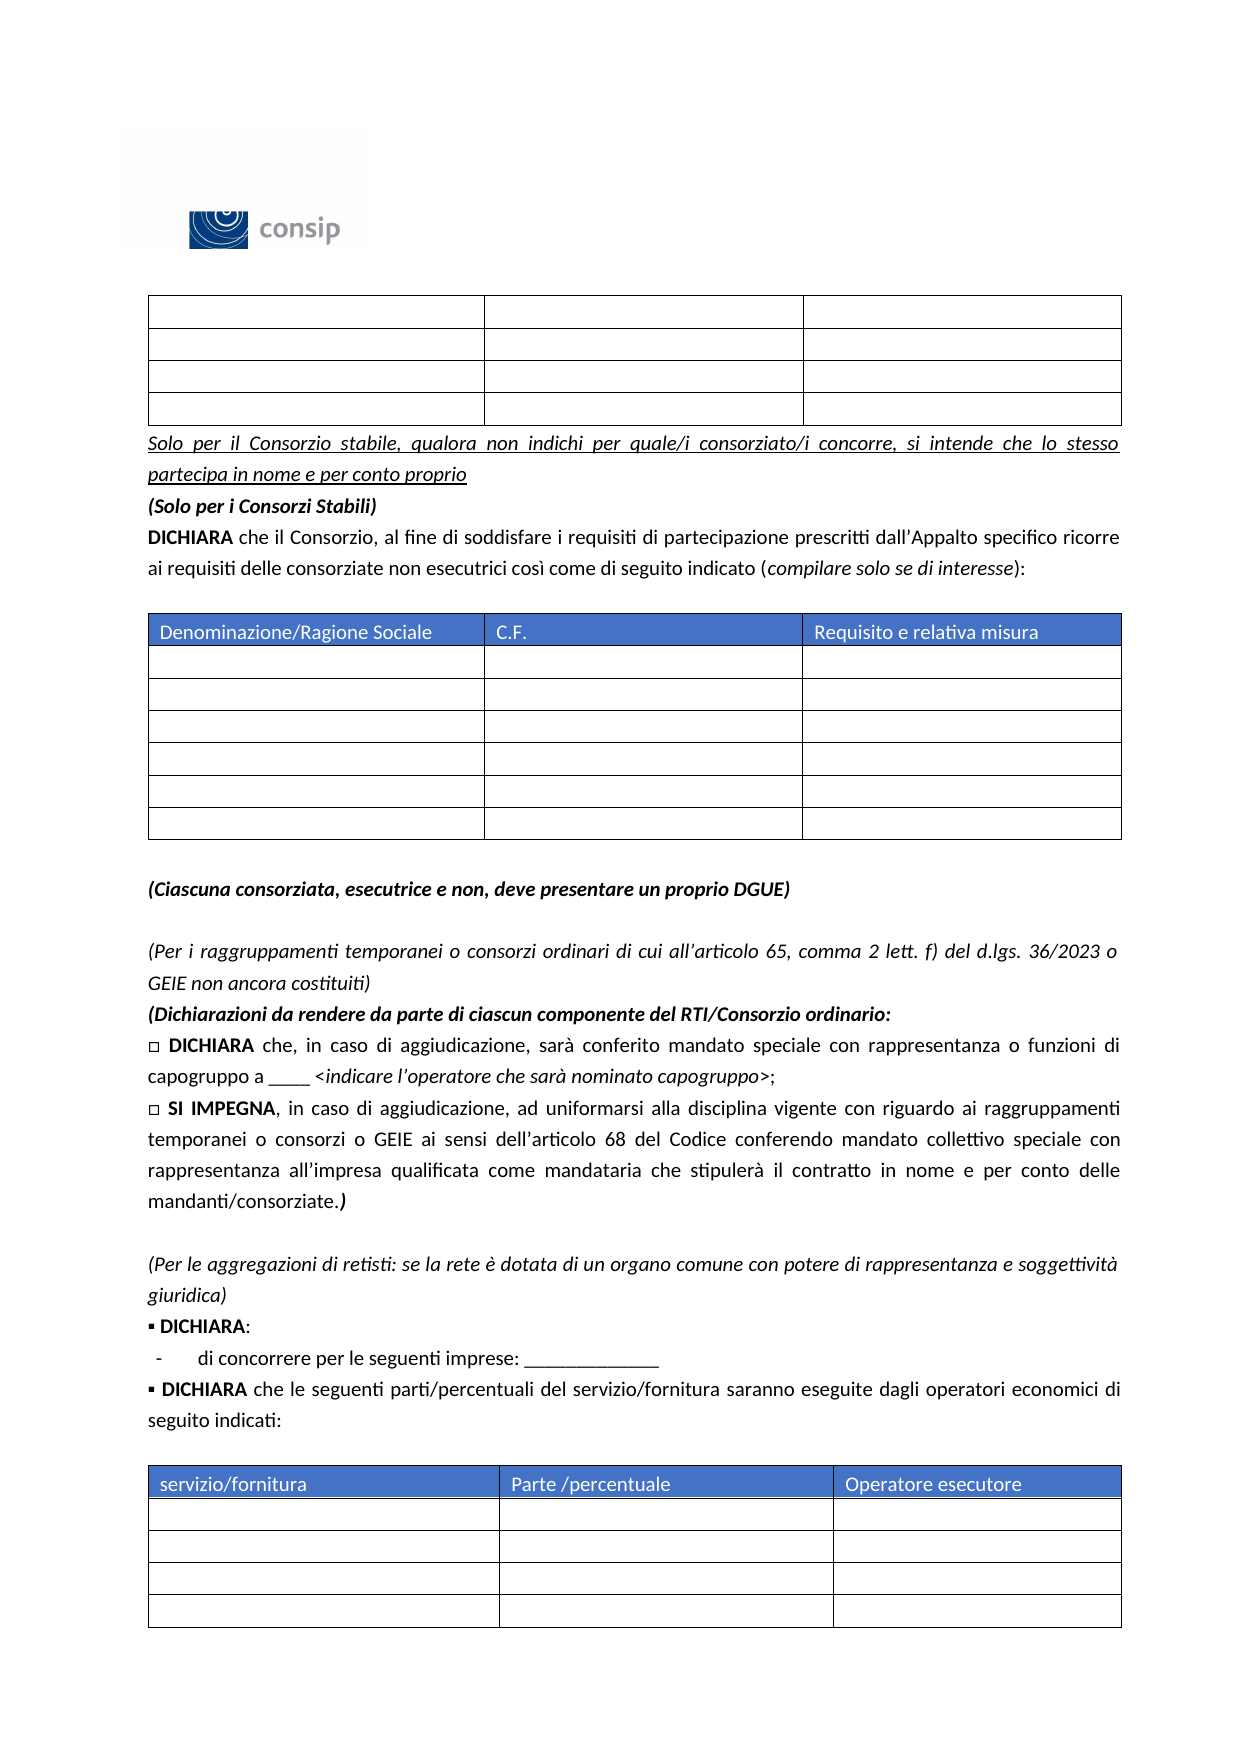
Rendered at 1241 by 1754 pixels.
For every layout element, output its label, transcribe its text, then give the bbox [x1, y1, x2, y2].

table_cell [149, 1499, 499, 1530]
table_cell [485, 393, 803, 424]
table_cell [149, 743, 484, 774]
table_cell [485, 679, 802, 710]
table_cell [485, 743, 802, 774]
list di concorrere per le seguenti imprese: _____________ [156, 1340, 1122, 1371]
table_cell [149, 1595, 499, 1627]
table_cell [834, 1595, 1121, 1627]
text □ DICHIARA che, in caso di aggiudicazione, sarà conferito mandato speciale con rappresentanza o funzioni di capogruppo a ____ <indicare l’operatore che sarà nominato capogruppo>; [148, 1028, 1122, 1090]
text □ SI IMPEGNA, in caso di aggiudicazione, ad uniformarsi alla disciplina vigente con riguardo ai raggruppamenti temporanei o consorzi o GEIE ai sensi dell’articolo 68 del Codice conferendo mandato collettivo speciale con rappresentanza all’impresa qualificata come mandataria che stipulerà il contratto in nome e per conto delle mandanti/consorziate.) [148, 1090, 1122, 1215]
table_cell [149, 808, 484, 839]
table_cell [149, 393, 484, 424]
table_header C.F. [485, 614, 802, 645]
table_cell [500, 1563, 833, 1594]
table_cell [500, 1531, 833, 1562]
table_cell [804, 361, 1121, 392]
text ▪ DICHIARA che le seguenti parti/percentuali del servizio/fornitura saranno eseguite dagli operatori economici di seguito indicati: [148, 1371, 1122, 1434]
text (Per le aggregazioni di retisti: se la rete è dotata di un organo comune con potere di rappresentanza e soggettività giuridica) [148, 1246, 1122, 1309]
table_cell [500, 1499, 833, 1530]
table_cell [804, 296, 1121, 328]
table_header Requisito e relativa misura [803, 614, 1121, 645]
table_cell [149, 646, 484, 678]
table_cell [834, 1531, 1121, 1562]
text (Dichiarazioni da rendere da parte di ciascun componente del RTI/Consorzio ordinario: [148, 996, 1122, 1028]
table_cell [803, 743, 1121, 774]
table_cell [149, 329, 484, 360]
table_cell [803, 776, 1121, 807]
table_cell [485, 711, 802, 742]
table_cell [834, 1499, 1121, 1530]
table_cell [485, 329, 803, 360]
table_cell [149, 1563, 499, 1594]
table_cell [149, 776, 484, 807]
table_cell [149, 1531, 499, 1562]
text (Per i raggruppamenti temporanei o consorzi ordinari di cui all’articolo 65, comma 2 lett. f) del d.lgs. 36/2023 o GEIE non ancora costituiti) [148, 934, 1122, 996]
table_header Operatore esecutore [834, 1466, 1121, 1497]
table_cell [803, 711, 1121, 742]
table_cell [500, 1595, 833, 1627]
table_cell [485, 646, 802, 678]
table_cell [149, 296, 484, 328]
text (Ciascuna consorziata, esecutrice e non, deve presentare un proprio DGUE) [148, 871, 1122, 903]
table_header servizio/fornitura [149, 1466, 499, 1497]
table_cell [485, 361, 803, 392]
table_cell [834, 1563, 1121, 1594]
table_cell [804, 393, 1121, 424]
picture [118, 129, 372, 248]
table_cell [485, 296, 803, 328]
text (Solo per i Consorzi Stabili) [148, 488, 1122, 519]
text DICHIARA che il Consorzio, al fine di soddisfare i requisiti di partecipazione prescritti dall’Appalto specifico ricorre ai requisiti delle consorziate non esecutrici così come di seguito indicato (compilare solo se di interesse): [148, 519, 1122, 582]
table_cell [803, 679, 1121, 710]
table_header Denominazione/Ragione Sociale [149, 614, 484, 645]
text ▪ DICHIARA: [148, 1309, 1122, 1340]
table_header Parte /percentuale [500, 1466, 833, 1497]
text Solo per il Consorzio stabile, qualora non indichi per quale/i consorziato/i concorre, si intende che lo stesso partecipa in nome e per conto proprio [148, 426, 1122, 488]
table_cell [485, 776, 802, 807]
table_cell [804, 329, 1121, 360]
table_cell [803, 646, 1121, 678]
table_cell [149, 361, 484, 392]
table_cell [149, 711, 484, 742]
table_cell [149, 679, 484, 710]
table_cell [803, 808, 1121, 839]
table_cell [485, 808, 802, 839]
